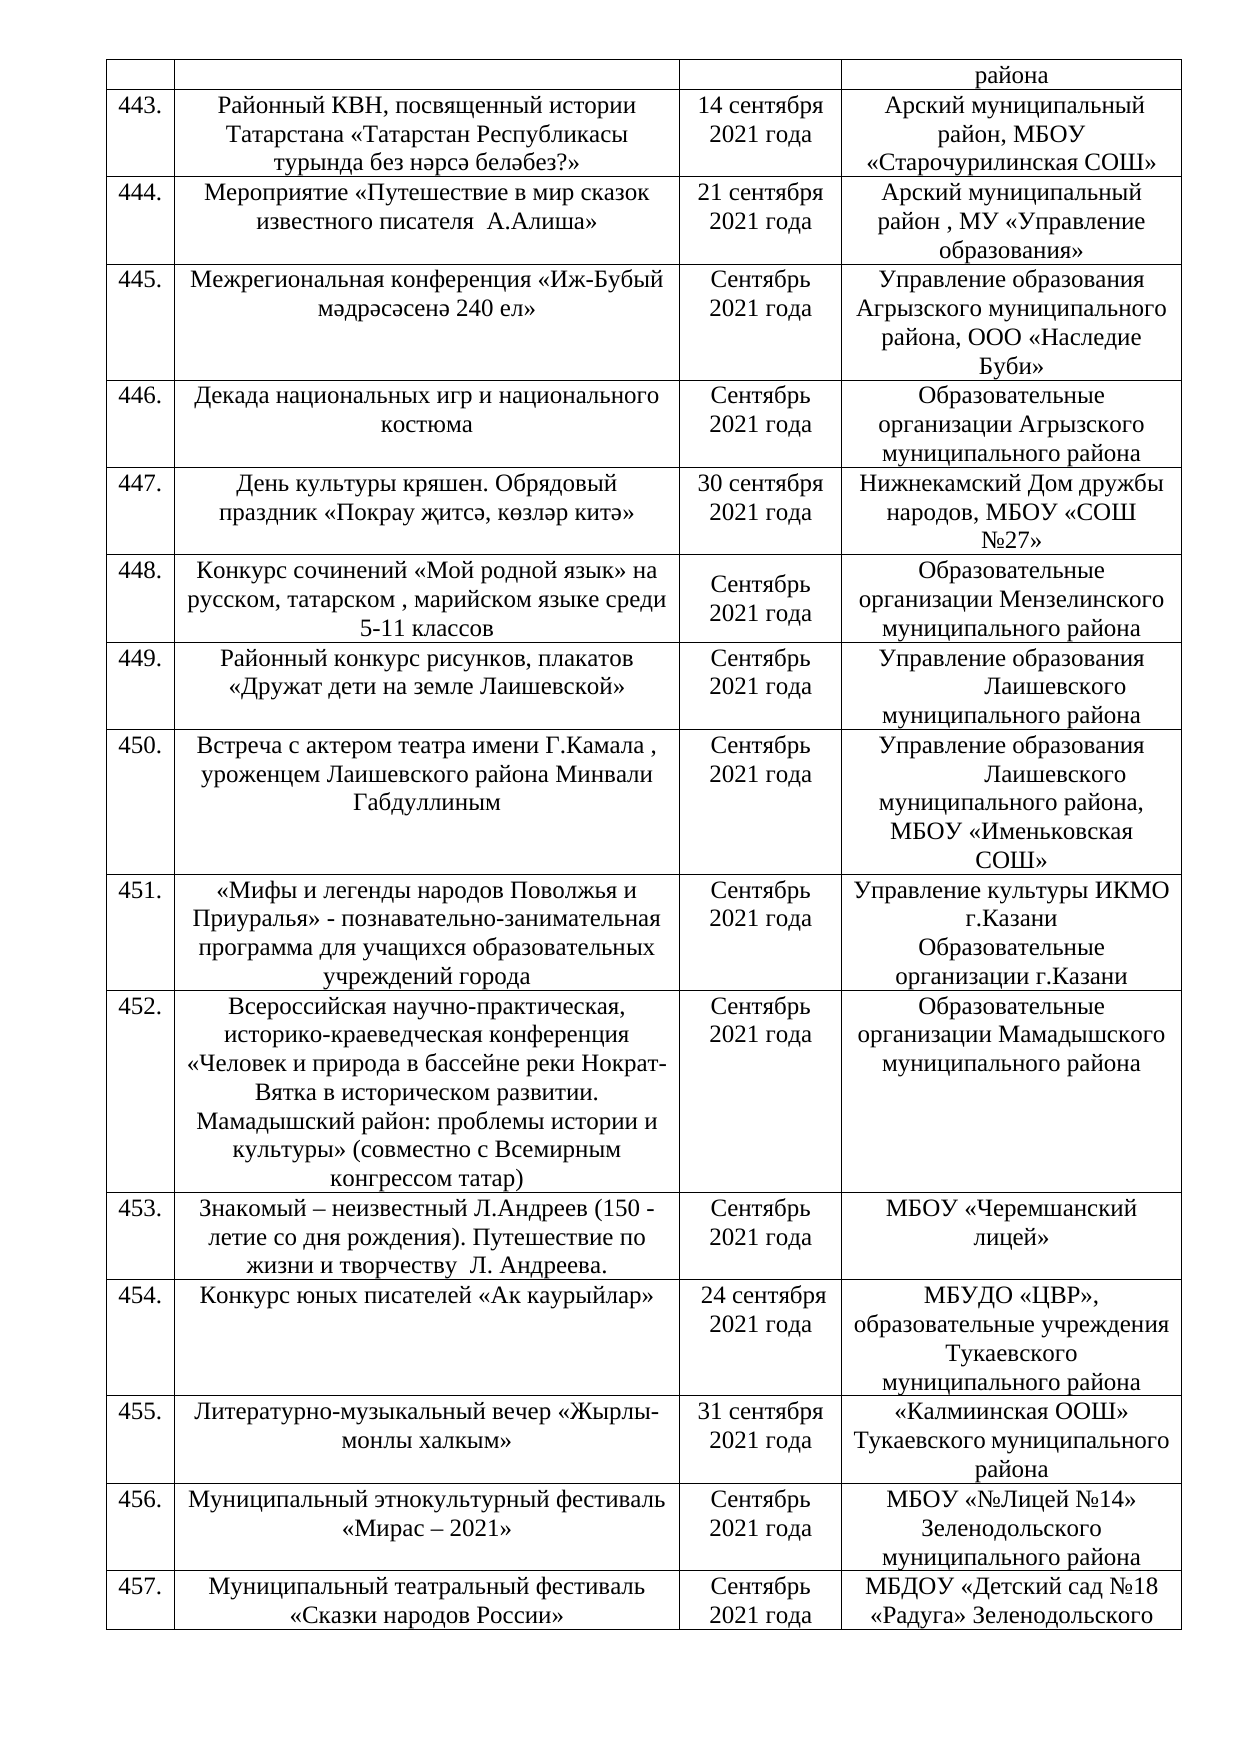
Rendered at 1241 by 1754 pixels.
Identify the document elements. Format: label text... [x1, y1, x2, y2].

table_cell Образовательные организации Агрызского муниципального района [842, 381, 1181, 467]
table_cell Сентябрь 2021 года [680, 381, 841, 467]
table_cell Сентябрь 2021 года [680, 1193, 841, 1279]
table_cell 30 сентября 2021 года [680, 468, 841, 554]
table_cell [842, 1571, 1181, 1629]
table_cell Управление культуры ИКМО г.Казани Образовательные организации г.Казани [842, 875, 1181, 990]
table_cell Муниципальный этнокультурный фестиваль «Мирас – 2021» [175, 1484, 679, 1570]
table_cell [107, 1484, 174, 1570]
table_cell Сентябрь 2021 года [680, 643, 841, 729]
table_cell [107, 265, 174, 379]
table_cell Мероприятие «Путешествие в мир сказок известного писателя А.Алиша» [175, 177, 679, 263]
table_cell [107, 1193, 174, 1279]
table_cell 14 сентября 2021 года [680, 90, 841, 176]
table_cell [107, 643, 174, 729]
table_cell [175, 1571, 679, 1629]
table_cell [107, 555, 174, 642]
table_cell [107, 875, 174, 990]
table_cell МБОУ «№Лицей №14» Зеленодольского муниципального района [842, 1484, 1181, 1570]
table_cell [107, 1396, 174, 1483]
table_cell День культуры кряшен. Обрядовый праздник «Покрау җитсә, көзләр китә» [175, 468, 679, 554]
table_cell Литературно-музыкальный вечер «Жырлы-монлы халкым» [175, 1396, 679, 1483]
table_cell Конкурс сочинений «Мой родной язык» на русском, татарском , марийском языке среди 5-11 классов [175, 555, 679, 642]
table_cell Встреча с актером театра имени Г.Камала , уроженцем Лаишевского района Минвали Габдуллиным [175, 730, 679, 874]
table_cell Управление образования Лаишевского муниципального района [842, 643, 1181, 729]
table_cell 21 сентября 2021 года [680, 177, 841, 263]
table_cell Районный КВН, посвященный истории Татарстана «Татарстан Республикасы турында без нәрсә беләбез?» [175, 90, 679, 176]
table_cell Межрегиональная конференция «Иж-Бубый мәдрәсәсенә 240 ел» [175, 265, 679, 379]
table_cell Арский муниципальный район , МУ «Управление образования» [842, 177, 1181, 263]
table_cell Сентябрь 2021 года [680, 1484, 841, 1570]
table_cell 31 сентября 2021 года [680, 1396, 841, 1483]
table_cell [107, 60, 174, 89]
table_cell [107, 1571, 174, 1629]
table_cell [175, 60, 679, 89]
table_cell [842, 60, 1181, 89]
table_cell «Калмиинская ООШ» Тукаевского муниципального района [842, 1396, 1181, 1483]
table_cell [107, 991, 174, 1192]
table_cell [107, 730, 174, 874]
table_cell Управление образования Агрызского муниципального района, ООО «Наследие Буби» [842, 265, 1181, 379]
table_cell Сентябрь 2021 года [680, 555, 841, 642]
table_cell Управление образования Лаишевского муниципального района, МБОУ «Именьковская СОШ» [842, 730, 1181, 874]
table_cell [107, 1280, 174, 1395]
table_cell Декада национальных игр и национального костюма [175, 381, 679, 467]
table_cell [107, 381, 174, 467]
table_cell Сентябрь 2021 года [680, 991, 841, 1192]
table_cell [107, 177, 174, 263]
table_cell Конкурс юных писателей «Ак каурыйлар» [175, 1280, 679, 1395]
table_cell Сентябрь 2021 года [680, 730, 841, 874]
table_cell Сентябрь 2021 года [680, 875, 841, 990]
table_cell Знакомый – неизвестный Л.Андреев (150 -летие со дня рождения). Путешествие по жизни и творчеству Л. Андреева. [175, 1193, 679, 1279]
table_cell Образовательные организации Мензелинского муниципального района [842, 555, 1181, 642]
table_cell Арский муниципальный район, МБОУ «Старочурилинская СОШ» [842, 90, 1181, 176]
table_cell Районный конкурс рисунков, плакатов «Дружат дети на земле Лаишевской» [175, 643, 679, 729]
table_cell Образовательные организации Мамадышского муниципального района [842, 991, 1181, 1192]
table_cell Сентябрь 2021 года [680, 265, 841, 379]
table_cell [107, 468, 174, 554]
table_cell Всероссийская научно-практическая, историко-краеведческая конференция «Человек и природа в бассейне реки Нократ-Вятка в историческом развитии. Мамадышский район: проблемы истории и культуры» (совместно с Всемирным конгрессом татар) [175, 991, 679, 1192]
table_cell «Мифы и легенды народов Поволжья и Приуралья» - познавательно-занимательная программа для учащихся образовательных учреждений города [175, 875, 679, 990]
table_cell МБУДО «ЦВР», образовательные учреждения Тукаевского муниципального района [842, 1280, 1181, 1395]
table_cell [107, 90, 174, 176]
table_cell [680, 60, 841, 89]
table_cell Сентябрь 2021 года [680, 1571, 841, 1629]
table_cell МБОУ «Черемшанский лицей» [842, 1193, 1181, 1279]
table_cell 24 сентября 2021 года [680, 1280, 841, 1395]
